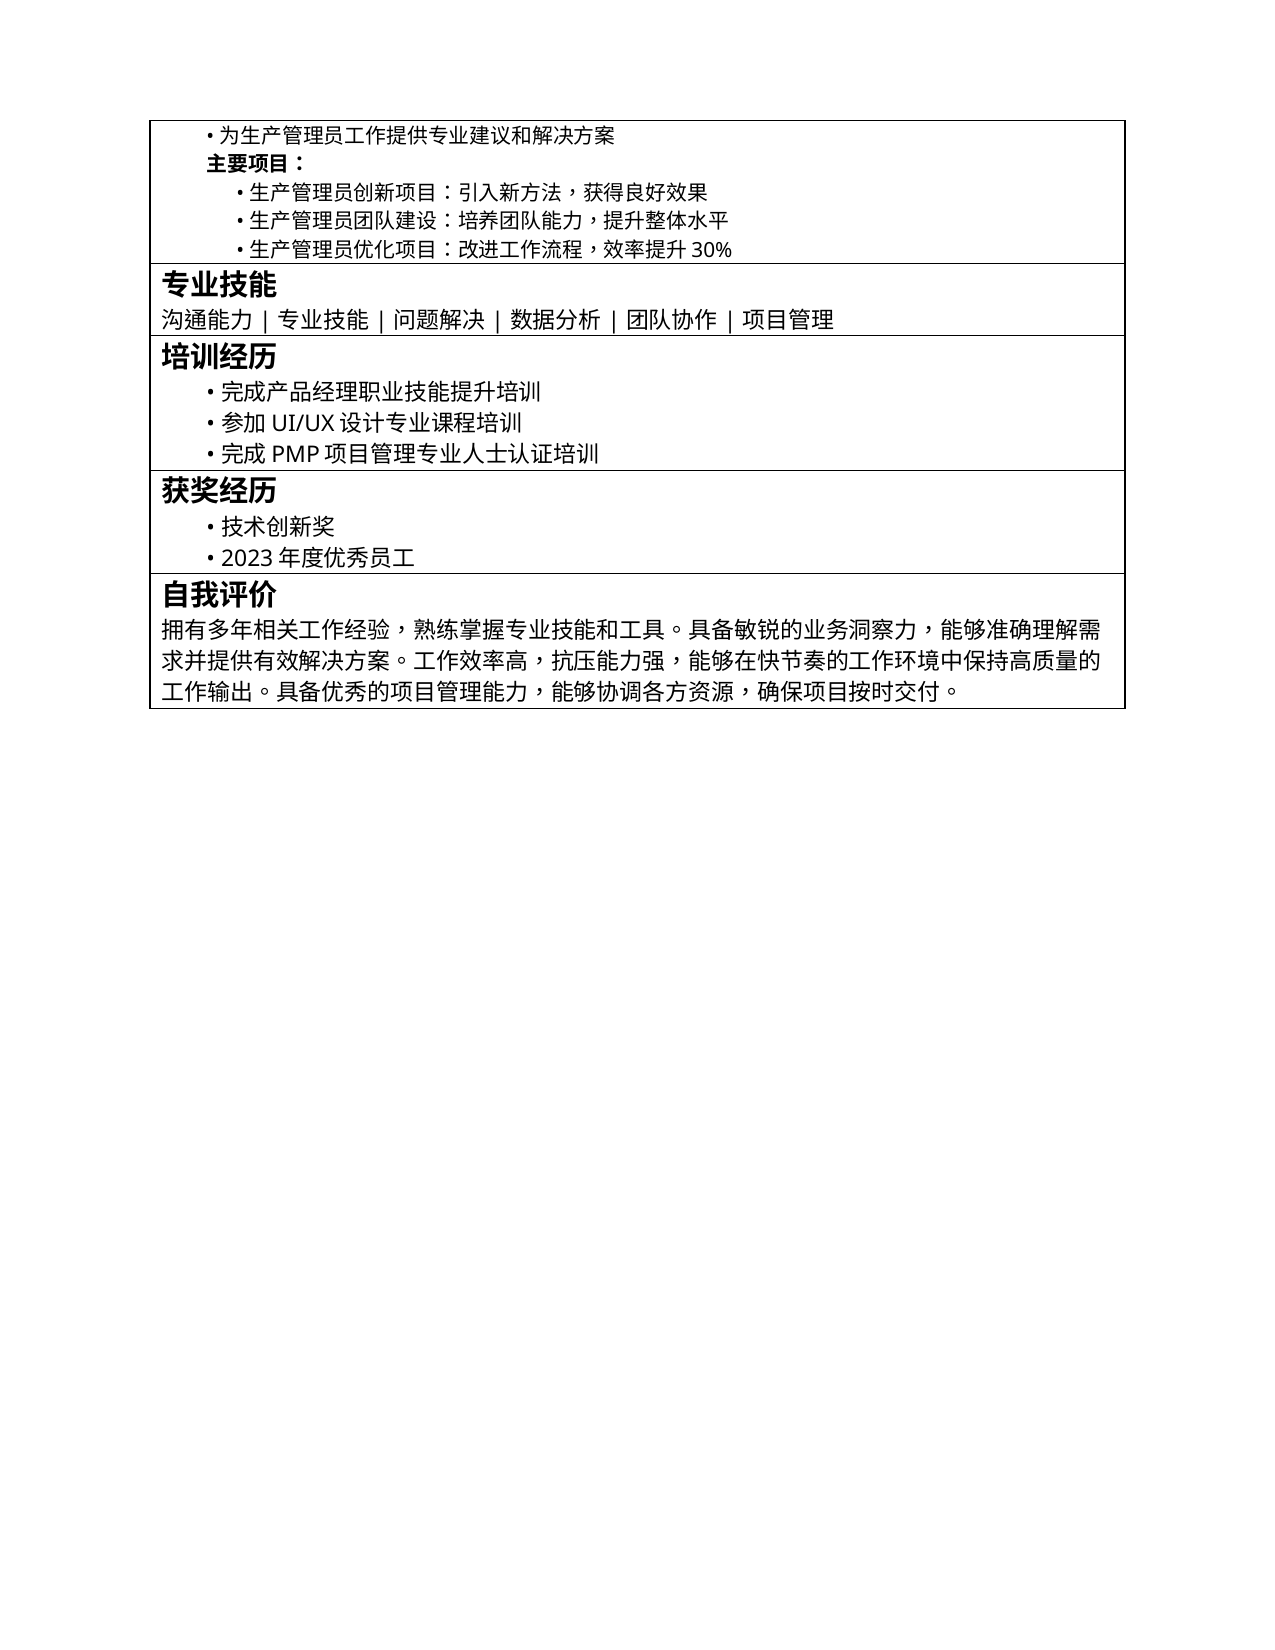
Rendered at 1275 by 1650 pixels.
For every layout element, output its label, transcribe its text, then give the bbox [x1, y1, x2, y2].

table_cell 自我评价 拥有多年相关工作经验，熟练掌握专业技能和工具。具备敏锐的业务洞察力，能够准确理解需求并提供有效解决方案。工作效率高，抗压能力强，能够在快节奏的工作环境中保持高质量的工作输出。具备优秀的项目管理能力，能够协调各方资源，确保项目按时交付。 [151, 574, 1124, 707]
table_cell 获奖经历 • 技术创新奖 • 2023年度优秀员工 [151, 471, 1124, 573]
table_cell 专业技能 沟通能力 | 专业技能 | 问题解决 | 数据分析 | 团队协作 | 项目管理 [151, 264, 1124, 335]
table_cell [151, 121, 1124, 263]
table_cell 培训经历 • 完成产品经理职业技能提升培训 • 参加UI/UX设计专业课程培训 • 完成PMP项目管理专业人士认证培训 [151, 336, 1124, 470]
